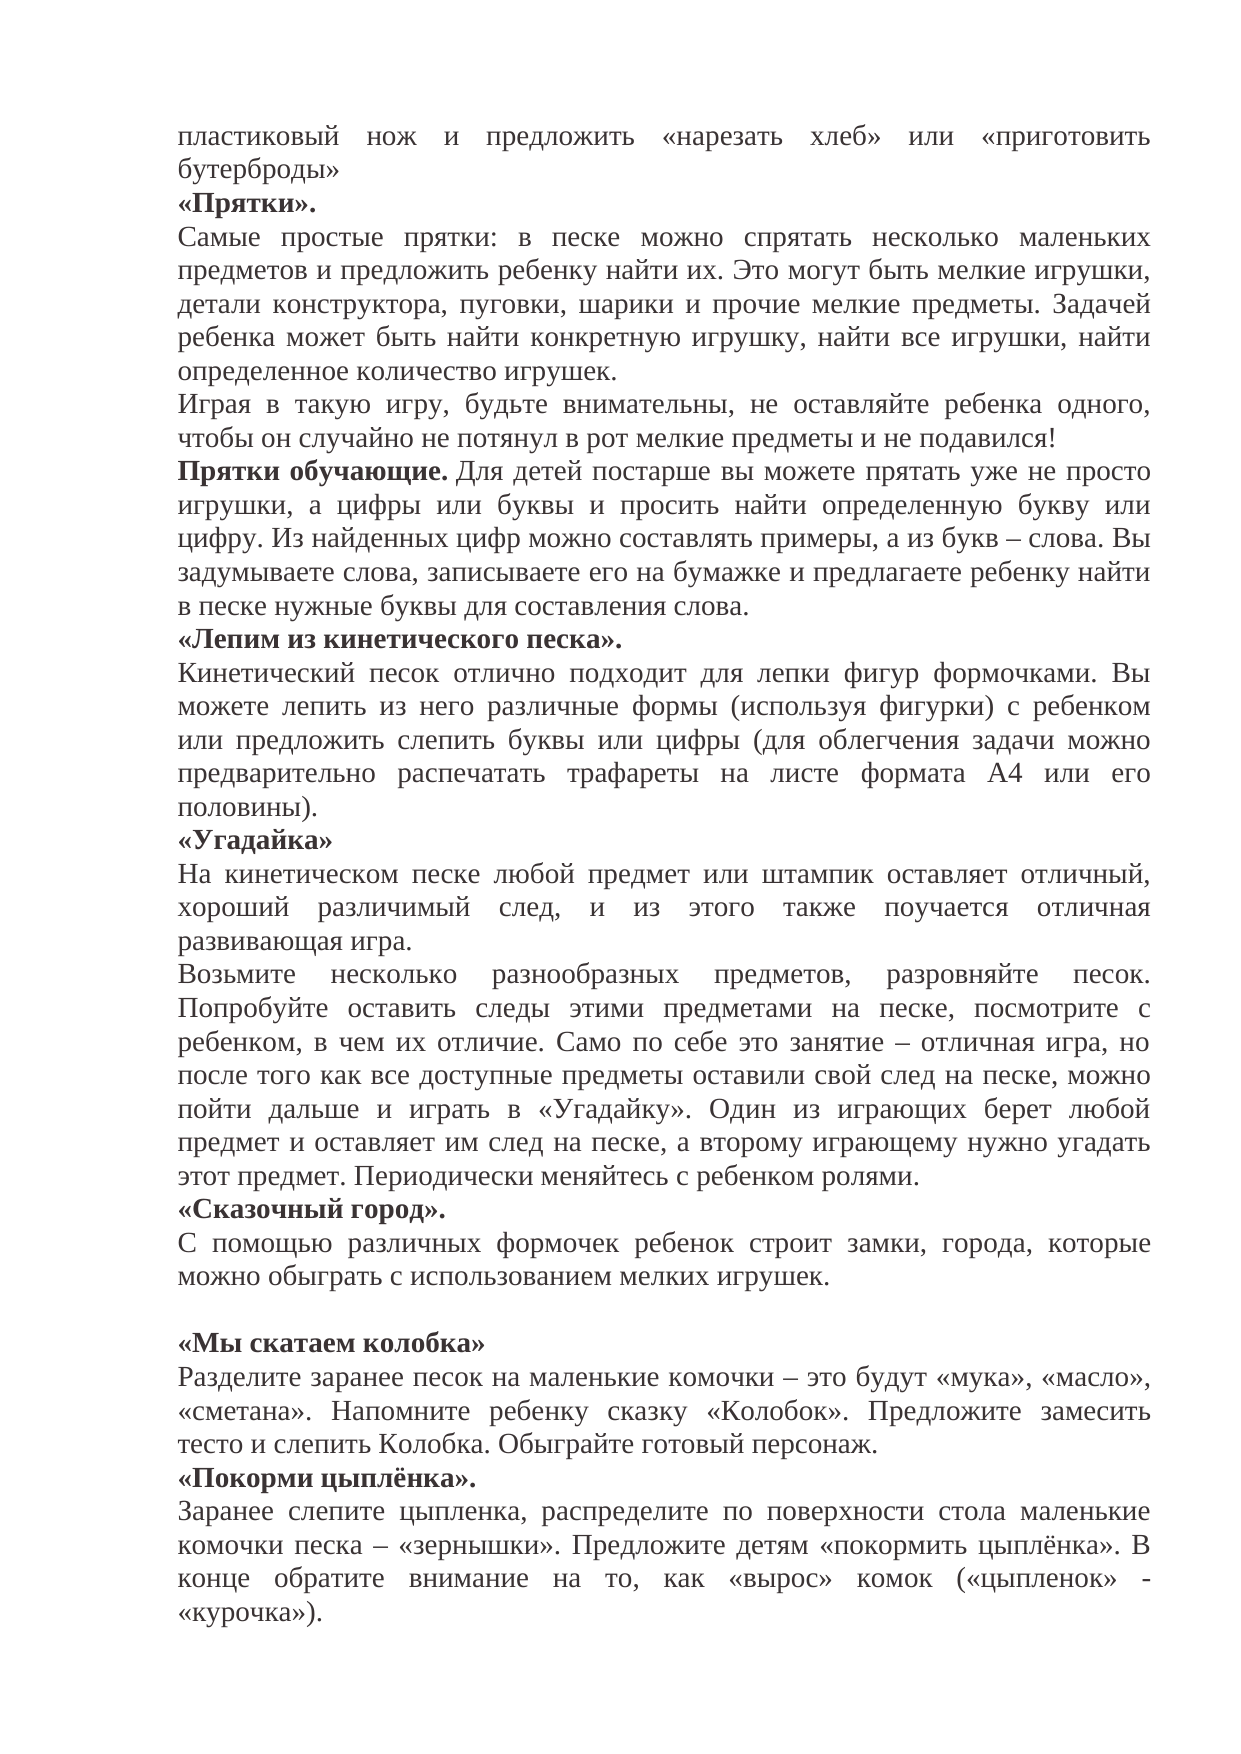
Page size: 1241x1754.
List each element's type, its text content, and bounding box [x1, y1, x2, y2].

text Разделите заранее песок на маленькие комочки – это будут «мука», «масло», «сметана». Напомните ребенку сказку «Колобок». Предложите замесить тесто и слепить Колобка. Обыграйте готовый персонаж. [177, 1359, 1152, 1460]
text Кинетический песок отлично подходит для лепки фигур формочками. Вы можете лепить из него различные формы (используя фигурки) с ребенком или предложить слепить буквы или цифры (для облегчения задачи можно предварительно распечатать трафареты на листе формата А4 или его половины). [177, 655, 1152, 822]
text Заранее слепите цыпленка, распределите по поверхности стола маленькие комочки песка – «зернышки». Предложите детям «покормить цыплёнка». В конце обратите внимание на то, как «вырос» комок («цыпленок» - «курочка»). [177, 1493, 1152, 1627]
text На кинетическом песке любой предмет или штампик оставляет отличный, хороший различимый след, и из этого также поучается отличная развивающая игра. [177, 856, 1152, 957]
text Самые простые прятки: в песке можно спрятать несколько маленьких предметов и предложить ребенку найти их. Это могут быть мелкие игрушки, детали конструктора, пуговки, шарики и прочие мелкие предметы. Задачей ребенка может быть найти конкретную игрушку, найти все игрушки, найти определенное количество игрушек. [177, 219, 1152, 386]
text «Покорми цыплёнка». [177, 1460, 1152, 1493]
text «Мы скатаем колобка» [177, 1326, 1152, 1359]
text С помощью различных формочек ребенок строит замки, города, которые можно обыграть с использованием мелких игрушек. [177, 1225, 1152, 1292]
text Возьмите несколько разнообразных предметов, разровняйте песок. Попробуйте оставить следы этими предметами на песке, посмотрите с ребенком, в чем их отличие. Само по себе это занятие – отличная игра, но после того как все доступные предметы оставили свой след на песке, можно пойти дальше и играть в «Угадайку». Один из играющих берет любой предмет и оставляет им след на песке, а второму играющему нужно угадать этот предмет. Периодически меняйтесь с ребенком ролями. [177, 957, 1152, 1191]
text «Угадайка» [177, 822, 1152, 856]
text «Сказочный город». [177, 1191, 1152, 1225]
text «Лепим из кинетического песка». [177, 621, 1152, 655]
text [177, 118, 1152, 185]
text «Прятки». [177, 185, 1152, 219]
text Играя в такую игру, будьте внимательны, не оставляйте ребенка одного, чтобы он случайно не потянул в рот мелкие предметы и не подавился! [177, 386, 1152, 453]
text Прятки обучающие. Для детей постарше вы можете прятать уже не просто игрушки, а цифры или буквы и просить найти определенную букву или цифру. Из найденных цифр можно составлять примеры, а из букв – слова. Вы задумываете слова, записываете его на бумажке и предлагаете ребенку найти в песке нужные буквы для составления слова. [177, 453, 1152, 621]
